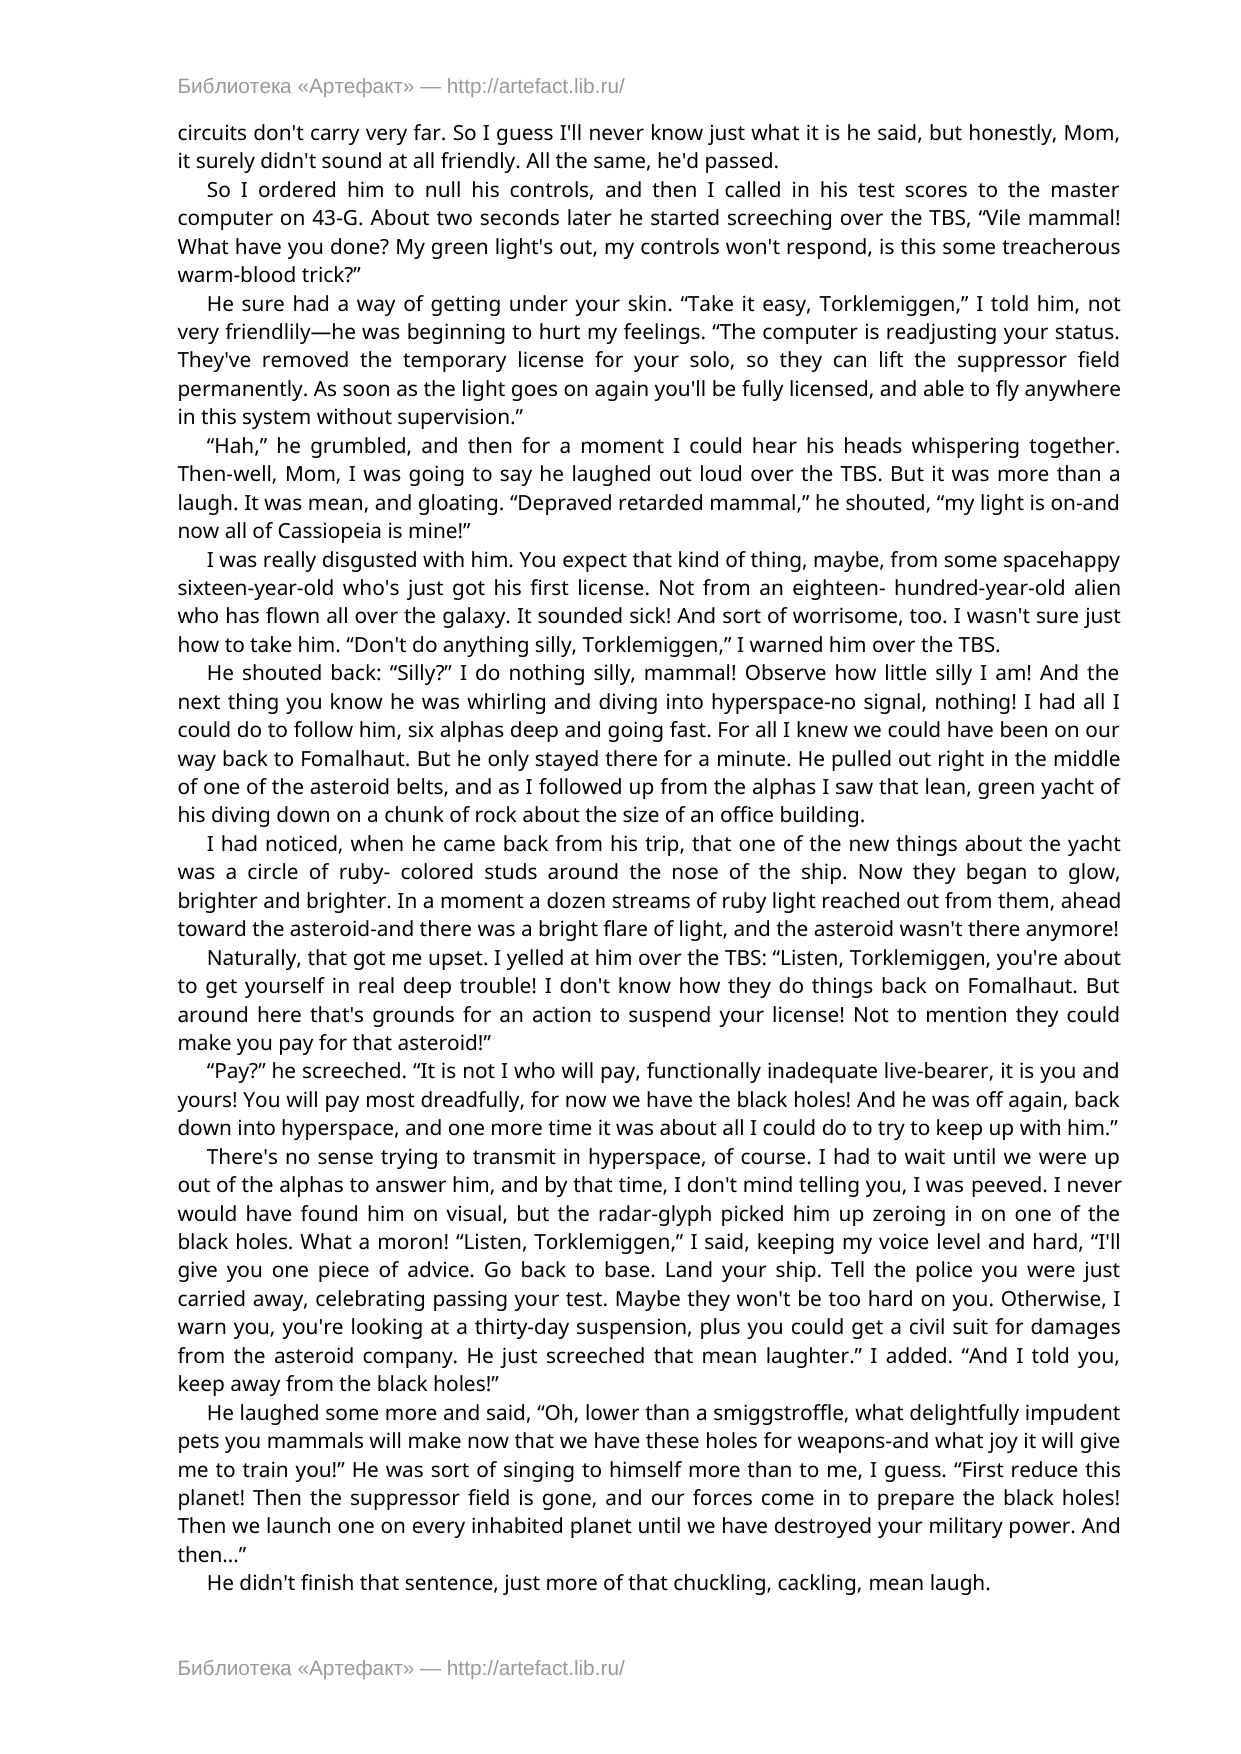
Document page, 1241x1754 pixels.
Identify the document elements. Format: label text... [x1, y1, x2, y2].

text “Pay?” he screeched. “It is not I who will pay, functionally inadequate live-bearer, it is you and yours! You will pay most dreadfully, for now we have the black holes! And he was off again, back down into hyperspace, and one more time it was about all I could do to try to keep up with him.” [177, 1057, 1122, 1142]
text “Hah,” he grumbled, and then for a moment I could hear his heads whispering together. Then-well, Mom, I was going to say he laughed out loud over the TBS. But it was more than a laugh. It was mean, and gloating. “Depraved retarded mammal,” he shouted, “my light is on-and now all of Cassiopeia is mine!” [177, 431, 1122, 545]
text There's no sense trying to transmit in hyperspace, of course. I had to wait until we were up out of the alphas to answer him, and by that time, I don't mind telling you, I was peeved. I never would have found him on visual, but the radar-glyph picked him up zeroing in on one of the black holes. What a moron! “Listen, Torklemiggen,” I said, keeping my voice level and hard, “I'll give you one piece of advice. Go back to base. Land your ship. Tell the police you were just carried away, celebrating passing your test. Maybe they won't be too hard on you. Otherwise, I warn you, you're looking at a thirty-day suspension, plus you could get a civil suit for damages from the asteroid company. He just screeched that mean laughter.” I added. “And I told you, keep away from the black holes!” [177, 1142, 1122, 1398]
text I had noticed, when he came back from his trip, that one of the new things about the yacht was a circle of ruby- colored studs around the nose of the ship. Now they began to glow, brighter and brighter. In a moment a dozen streams of ruby light reached out from them, ahead toward the asteroid-and there was a bright flare of light, and the asteroid wasn't there anymore! [177, 829, 1122, 943]
text He didn't finish that sentence, just more of that chuckling, cackling, mean laugh. [177, 1568, 1122, 1597]
text Naturally, that got me upset. I yelled at him over the TBS: “Listen, Torklemiggen, you're about to get yourself in real deep trouble! I don't know how they do things back on Fomalhaut. But around here that's grounds for an action to suspend your license! Not to mention they could make you pay for that asteroid!” [177, 943, 1122, 1057]
text I was really disgusted with him. You expect that kind of thing, maybe, from some spacehappy sixteen-year-old who's just got his first license. Not from an eighteen- hundred-year-old alien who has flown all over the galaxy. It sounded sick! And sort of worrisome, too. I wasn't sure just how to take him. “Don't do anything silly, Torklemiggen,” I warned him over the TBS. [177, 545, 1122, 658]
text So I ordered him to null his controls, and then I called in his test scores to the master computer on 43-G. About two seconds later he started screeching over the TBS, “Vile mammal! What have you done? My green light's out, my controls won't respond, is this some treacherous warm-blood trick?” [177, 175, 1122, 289]
text He laughed some more and said, “Oh, lower than a smiggstroffle, what delightfully impudent pets you mammals will make now that we have these holes for weapons-and what joy it will give me to train you!” He was sort of singing to himself more than to me, I guess. “First reduce this planet! Then the suppressor field is gone, and our forces come in to prepare the black holes! Then we launch one on every inhabited planet until we have destroyed your military power. And then…” [177, 1398, 1122, 1568]
text He sure had a way of getting under your skin. “Take it easy, Torklemiggen,” I told him, not very friendlily—he was beginning to hurt my feelings. “The computer is readjusting your status. They've removed the temporary license for your solo, so they can lift the suppressor field permanently. As soon as the light goes on again you'll be fully licensed, and able to fly anywhere in this system without supervision.” [177, 289, 1122, 431]
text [177, 118, 1122, 175]
text He shouted back: “Silly?” I do nothing silly, mammal! Observe how little silly I am! And the next thing you know he was whirling and diving into hyperspace-no signal, nothing! I had all I could do to follow him, six alphas deep and going fast. For all I knew we could have been on our way back to Fomalhaut. But he only stayed there for a minute. He pulled out right in the middle of one of the asteroid belts, and as I followed up from the alphas I saw that lean, green yacht of his diving down on a chunk of rock about the size of an office building. [177, 658, 1122, 829]
